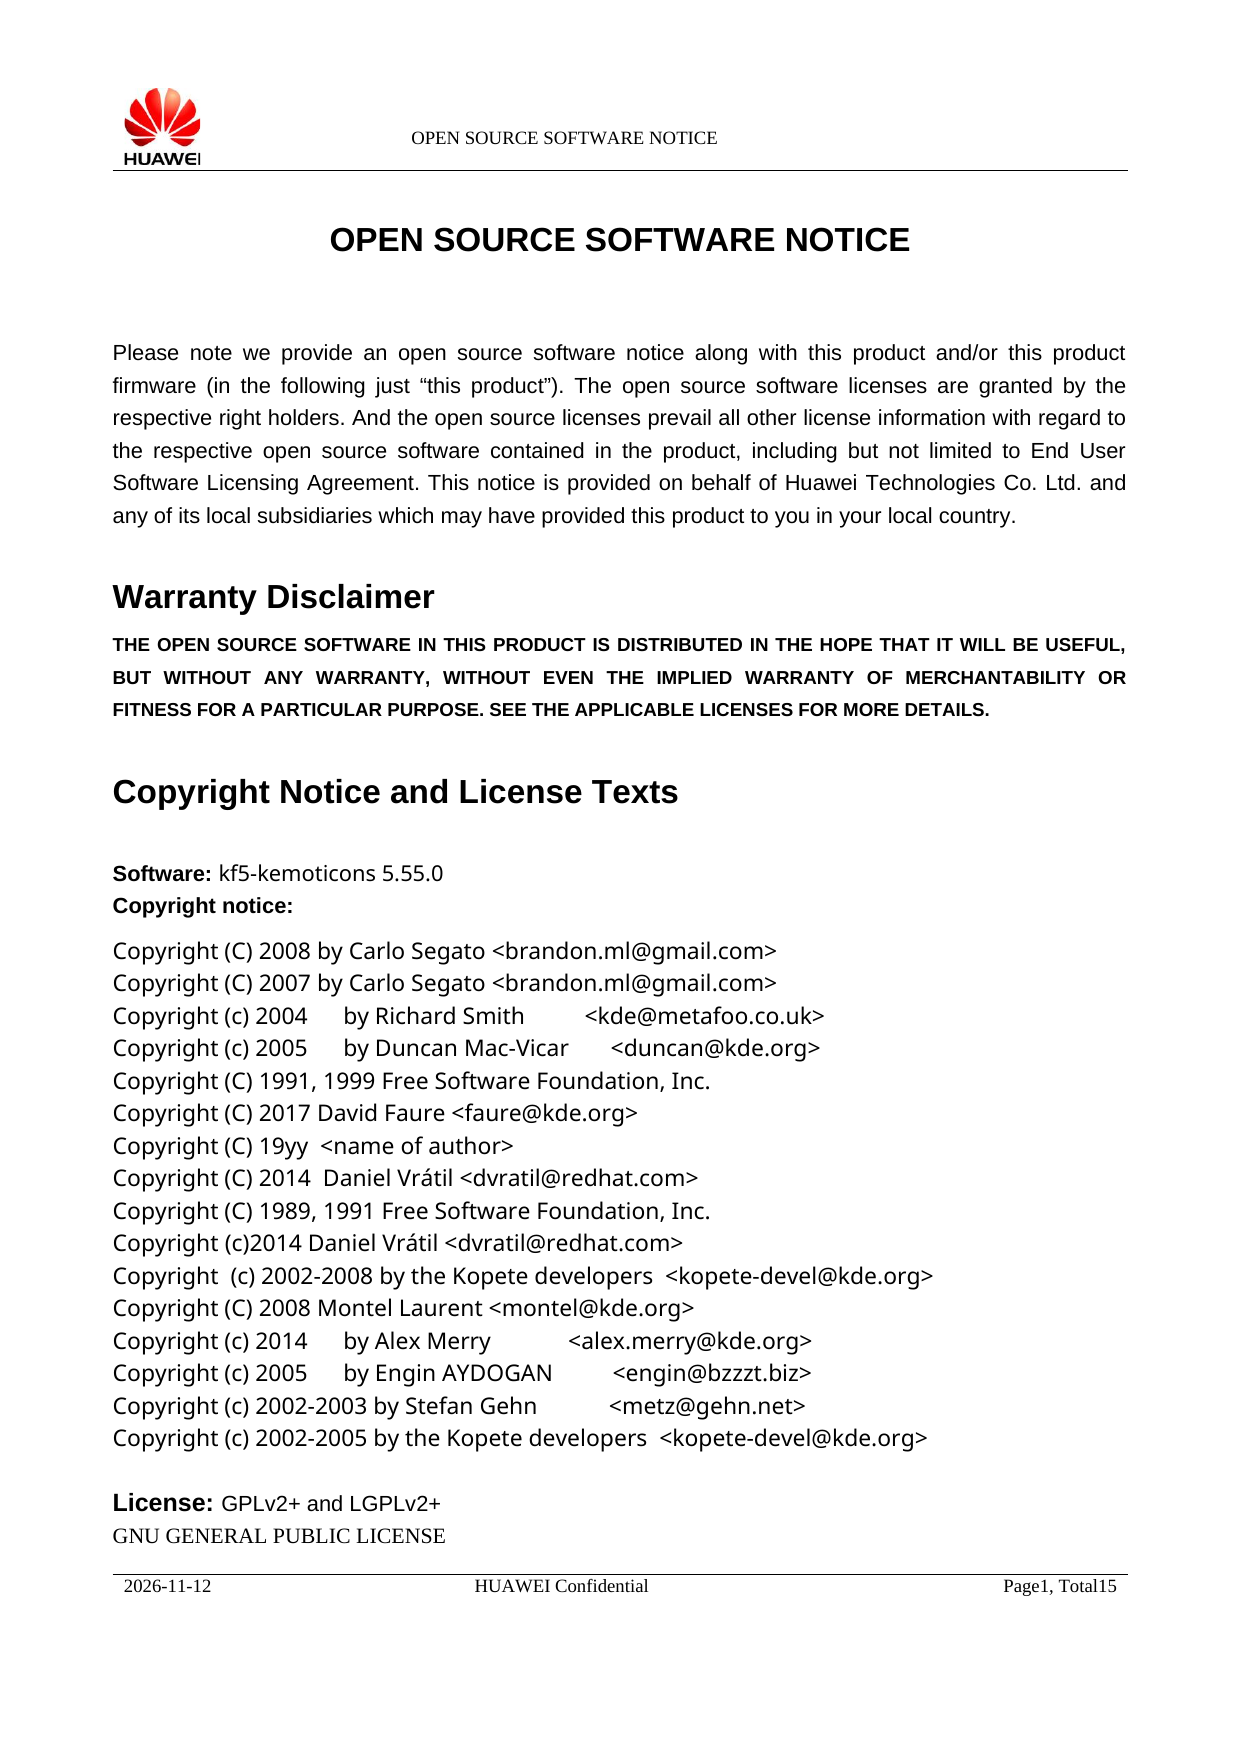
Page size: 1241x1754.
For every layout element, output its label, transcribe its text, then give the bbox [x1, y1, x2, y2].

text Copyright (C) 2008 by Carlo Segato <brandon.ml@gmail.com> Copyright (C) 2007 by Carlo Segato <brandon.ml@gmail.com> Copyright (c) 2004 by Richard Smith <kde@metafoo.co.uk> Copyright (c) 2005 by Duncan Mac-Vicar <duncan@kde.org> Copyright (C) 1991, 1999 Free Software Foundation, Inc. Copyright (C) 2017 David Faure <faure@kde.org> Copyright (C) 19yy <name of author> Copyright (C) 2014 Daniel Vrátil <dvratil@redhat.com> Copyright (C) 1989, 1991 Free Software Foundation, Inc. Copyright (c)2014 Daniel Vrátil <dvratil@redhat.com> Copyright (c) 2002-2008 by the Kopete developers <kopete-devel@kde.org> Copyright (C) 2008 Montel Laurent <montel@kde.org> Copyright (c) 2014 by Alex Merry <alex.merry@kde.org> Copyright (c) 2005 by Engin AYDOGAN <engin@bzzzt.biz> Copyright (c) 2002-2003 by Stefan Gehn <metz@gehn.net> Copyright (c) 2002-2005 by the Kopete developers <kopete-devel@kde.org> [112, 934, 1128, 1486]
text License: GPLv2+ and LGPLv2+ [112, 1486, 1128, 1519]
text OPEN SOURCE SOFTWARE NOTICE [112, 206, 1128, 271]
text Copyright notice: [112, 889, 1128, 921]
text The open source software in this product is distributed in the hope that it will be useful, but WITHOUT ANY WARRANTY, without even the implied warranty of MERCHANTABILITY or FITNESS FOR A PARTICULAR PURPOSE. See the applicable licenses for more details. [112, 629, 1128, 726]
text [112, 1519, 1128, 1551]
picture [124, 88, 201, 165]
text Please note we provide an open source software notice along with this product and/or this product firmware (in the following just “this product”). The open source software licenses are granted by the respective right holders. And the open source licenses prevail all other license information with regard to the respective open source software contained in the product, including but not limited to End User Software Licensing Agreement. This notice is provided on behalf of Huawei Technologies Co. Ltd. and any of its local subsidiaries which may have provided this product to you in your local country. [112, 336, 1128, 531]
text Warranty Disclaimer [112, 564, 1128, 629]
text Copyright Notice and License Texts [112, 759, 1128, 824]
title Software: kf5-kemoticons 5.55.0 [112, 856, 1128, 889]
